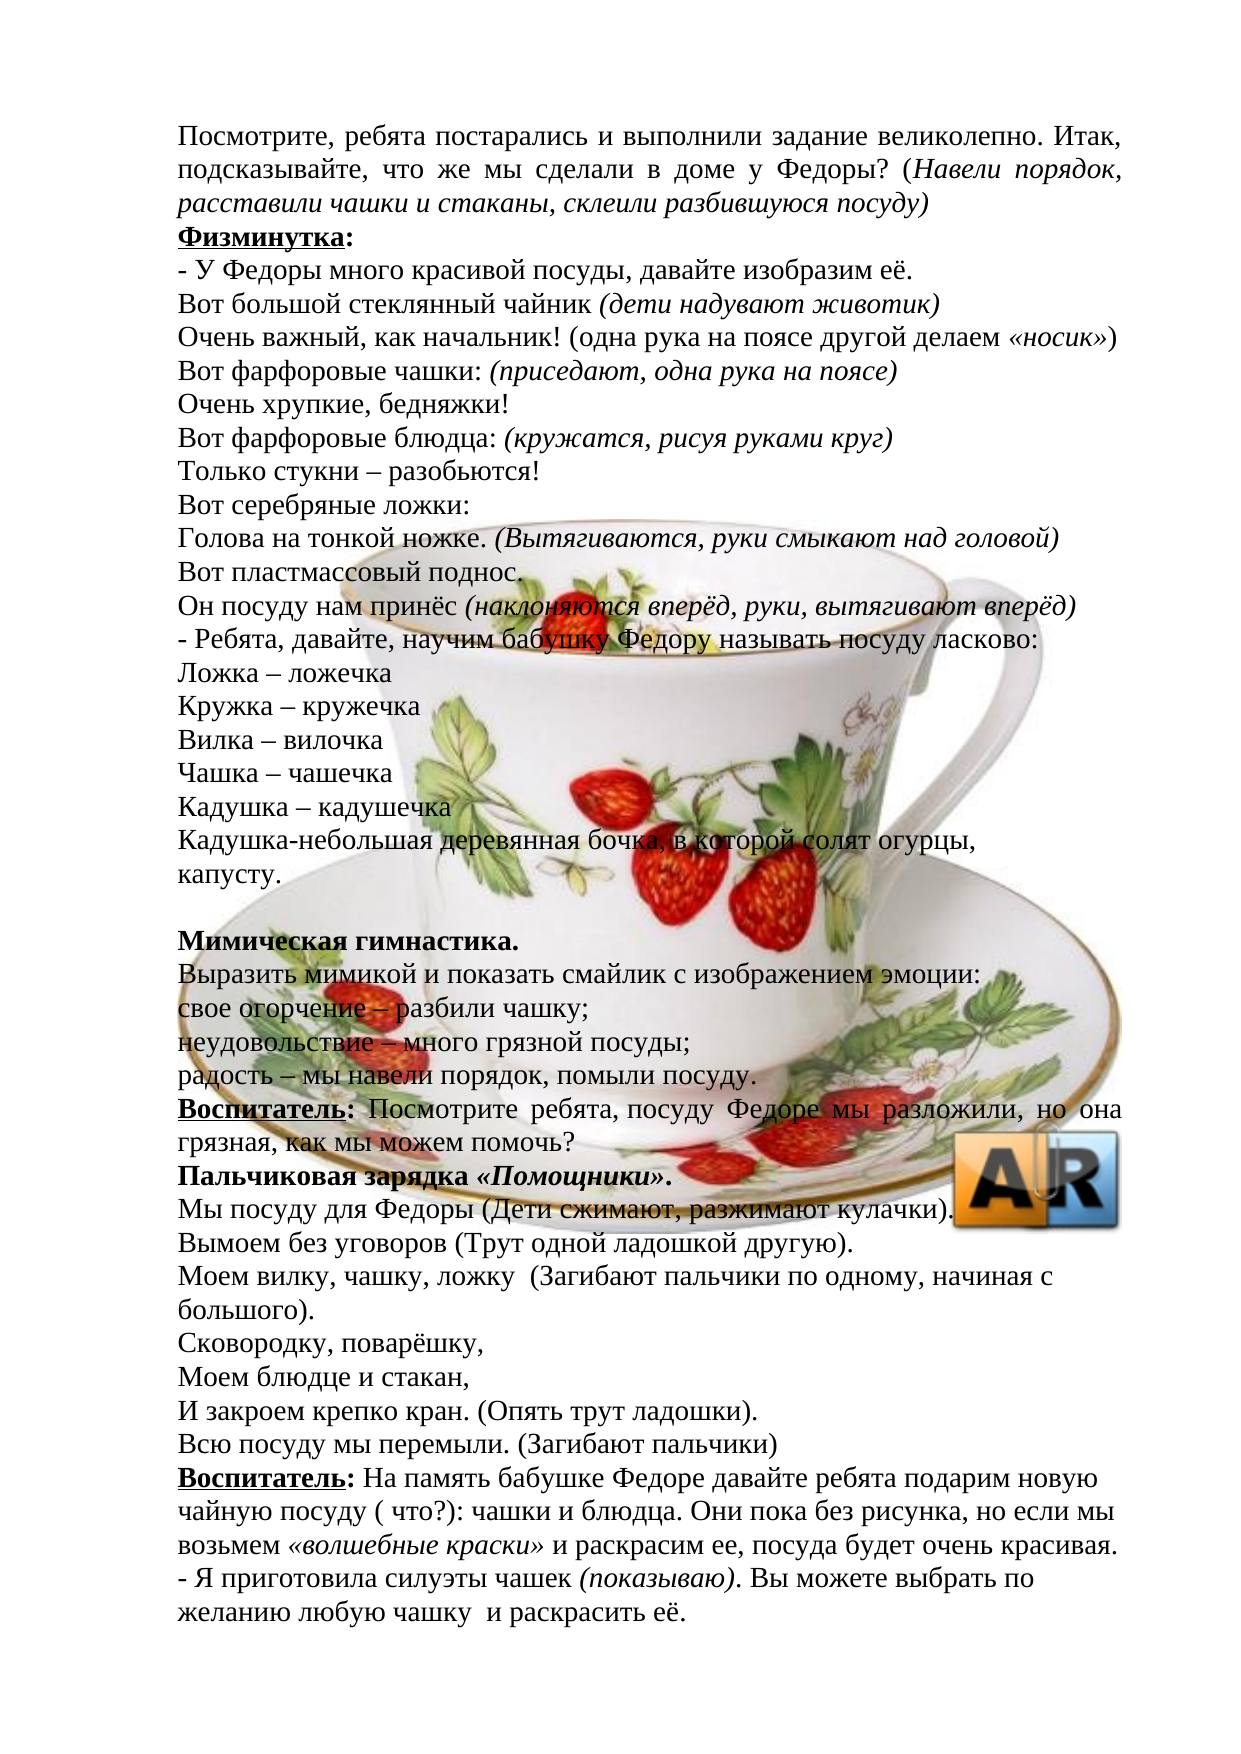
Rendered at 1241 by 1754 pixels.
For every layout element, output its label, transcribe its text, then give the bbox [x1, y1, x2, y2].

text Только стукни – разобьются! [177, 453, 1122, 487]
text Вот фарфоровые блюдца: (кружатся, рисуя руками круг) [177, 420, 1122, 453]
text Сковородку, поварёшку, [177, 1326, 1122, 1359]
text Кружка – кружечка [177, 688, 1122, 722]
text - Я приготовила силуэты чашек (показываю). Вы можете выбрать по желанию любую чашку и раскрасить её. [177, 1560, 1122, 1627]
text свое огорчение – разбили чашку; [177, 990, 1122, 1024]
text Выразить мимикой и показать смайлик с изображением эмоции: [177, 957, 1122, 990]
text Посмотрите, ребята постарались и выполнили задание великолепно. Итак, подсказывайте, что же мы сделали в доме у Федоры? (Навели порядок, расставили чашки и стаканы, склеили разбившуюся посуду) [177, 118, 1122, 219]
text Вилка – вилочка [177, 722, 1122, 755]
text Моем вилку, чашку, ложку (Загибают пальчики по одному, начиная с большого). [177, 1258, 1122, 1326]
text Кадушка – кадушечка [177, 789, 1122, 822]
text капусту. [177, 856, 1122, 889]
text Очень важный, как начальник! (одна рука на поясе другой делаем «носик») [177, 319, 1122, 353]
text Голова на тонкой ножке. (Вытягиваются, руки смыкают над головой) [177, 521, 1122, 554]
text Вот серебряные ложки: [177, 487, 1122, 521]
text Ложка – ложечка [177, 655, 1122, 688]
text Очень хрупкие, бедняжки! [177, 386, 1122, 420]
text неудовольствие – много грязной посуды; [177, 1024, 1122, 1057]
text радость – мы навели порядок, помыли посуду. [177, 1057, 1122, 1091]
text Мимическая гимнастика. [177, 923, 1122, 957]
text - У Федоры много красивой посуды, давайте изобразим её. [177, 252, 1122, 286]
text Вот фарфоровые чашки: (приседают, одна рука на поясе) [177, 353, 1122, 386]
text Вымоем без уговоров (Трут одной ладошкой другую). [177, 1225, 1122, 1258]
text Моем блюдце и стакан, [177, 1359, 1122, 1393]
text Воспитатель: Посмотрите ребята, посуду Федоре мы разложили, но она грязная, как мы можем помочь? [177, 1091, 1122, 1158]
text Всю посуду мы перемыли. (Загибают пальчики) [177, 1426, 1122, 1460]
text Воспитатель: На память бабушке Федоре давайте ребята подарим новую чайную посуду ( что?): чашки и блюдца. Они пока без рисунка, но если мы возьмем «волшебные краски» и раскрасим ее, посуда будет очень красивая. [177, 1460, 1122, 1560]
text Вот большой стеклянный чайник (дети надувают животик) [177, 286, 1122, 319]
text И закроем крепко кран. (Опять трут ладошки). [177, 1393, 1122, 1426]
text Он посуду нам принёс (наклоняются вперёд, руки, вытягивают вперёд) [177, 588, 1122, 621]
text - Ребята, давайте, научим бабушку Федору называть посуду ласково: [177, 621, 1122, 655]
text Чашка – чашечка [177, 755, 1122, 789]
text Пальчиковая зарядка «Помощники». [177, 1158, 1122, 1191]
text Вот пластмассовый поднос. [177, 554, 1122, 588]
picture [177, 889, 1122, 923]
text Мы посуду для Федоры (Дети сжимают, разжимают кулачки). [177, 1191, 1122, 1225]
text Кадушка-небольшая деревянная бочка, в которой солят огурцы, [177, 822, 1122, 856]
text Физминутка: [177, 219, 1122, 252]
